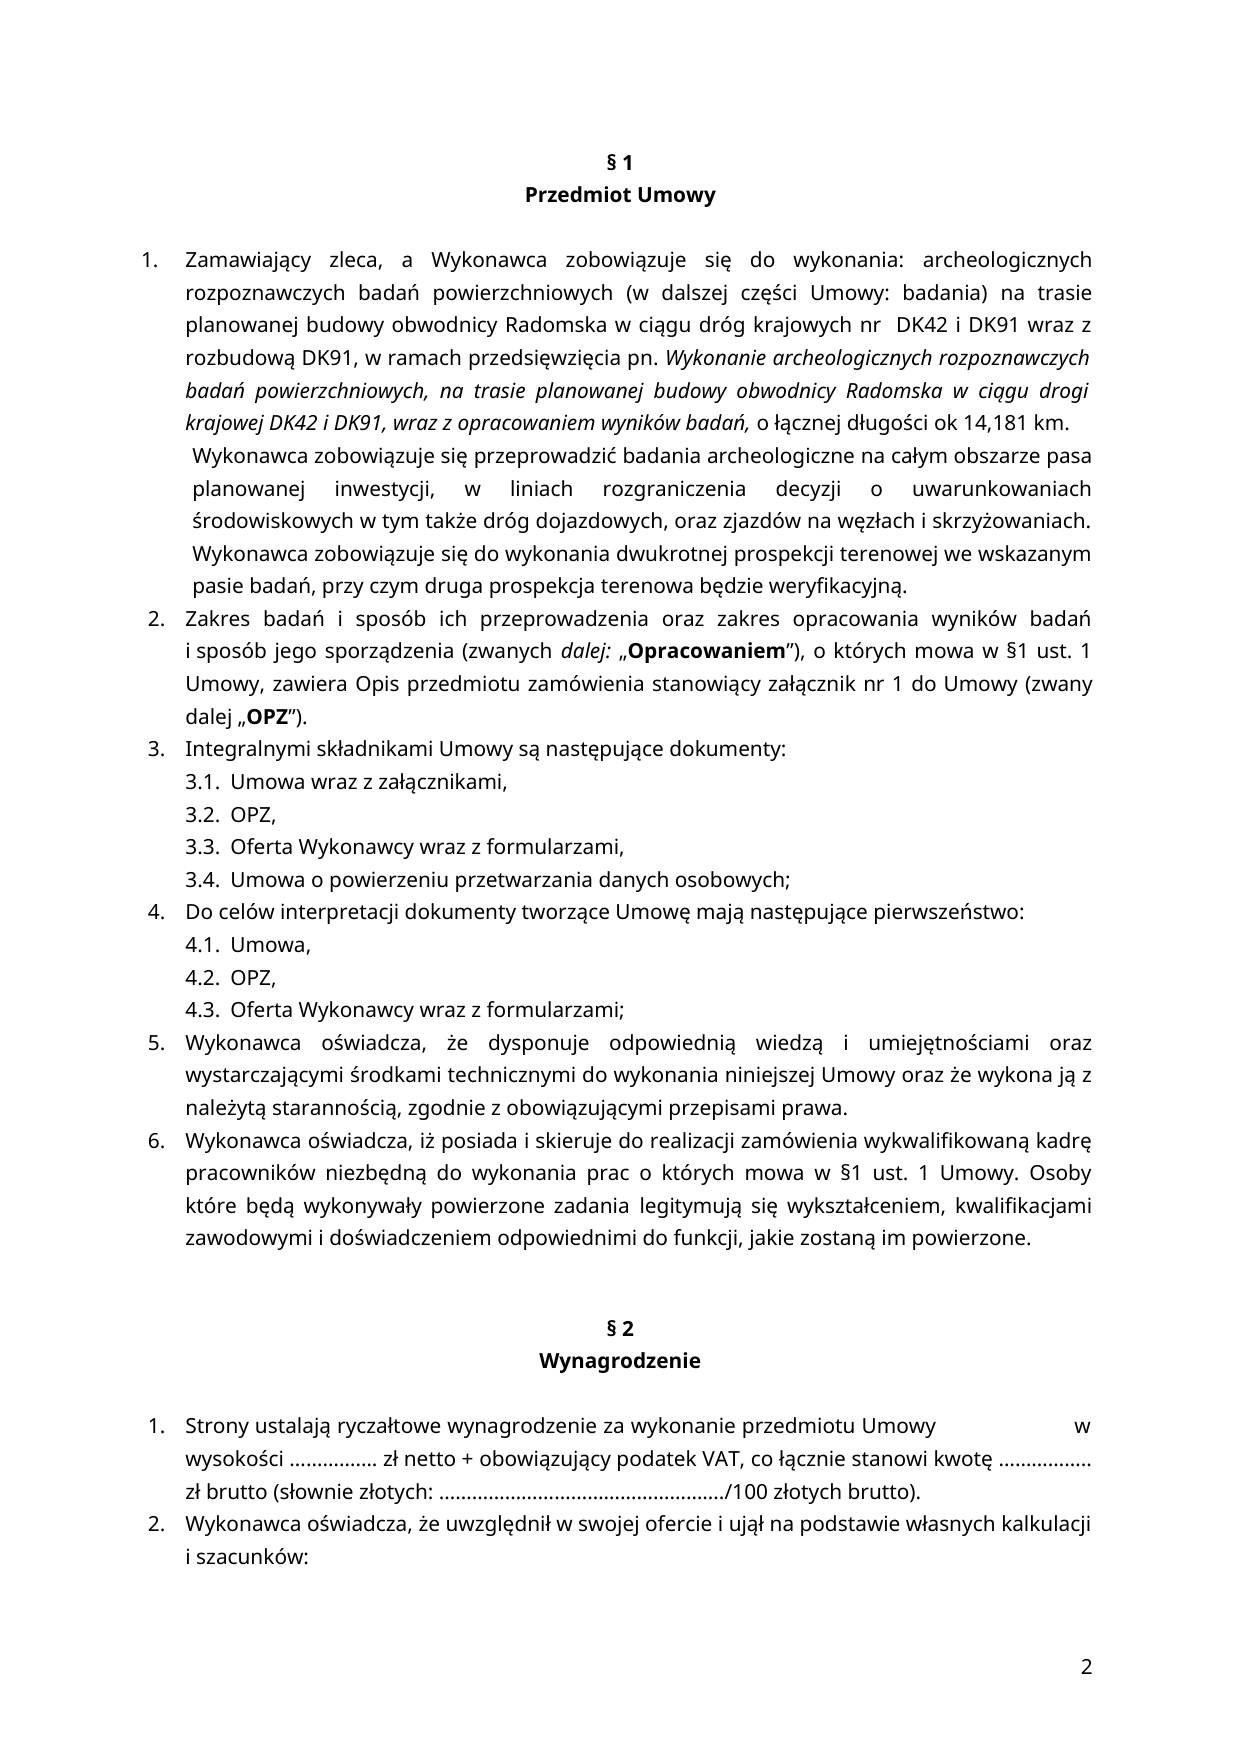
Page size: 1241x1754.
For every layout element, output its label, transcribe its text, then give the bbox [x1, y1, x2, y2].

list OPZ, [185, 800, 1093, 828]
list Strony ustalają ryczałtowe wynagrodzenie za wykonanie przedmiotu Umowy w wysokości ……………. zł netto + obowiązujący podatek VAT, co łącznie stanowi kwotę …………….. zł brutto (słownie złotych: ……………………………………………./100 złotych brutto). [148, 1412, 1093, 1505]
text § 2 [148, 1314, 1093, 1342]
text Wynagrodzenie [148, 1346, 1093, 1375]
list Wykonawca oświadcza, iż posiada i skieruje do realizacji zamówienia wykwalifikowaną kadrę pracowników niezbędną do wykonania prac o których mowa w §1 ust. 1 Umowy. Osoby które będą wykonywały powierzone zadania legitymują się wykształceniem, kwalifikacjami zawodowymi i doświadczeniem odpowiednimi do funkcji, jakie zostaną im powierzone. [148, 1126, 1093, 1252]
list Umowa wraz z załącznikami, [185, 767, 1093, 796]
list Zakres badań i sposób ich przeprowadzenia oraz zakres opracowania wyników badań i sposób jego sporządzenia (zwanych dalej: „Opracowaniem”), o których mowa w §1 ust. 1 Umowy, zawiera Opis przedmiotu zamówienia stanowiący załącznik nr 1 do Umowy (zwany dalej „OPZ”). [148, 604, 1093, 730]
list Wykonawca oświadcza, że uwzględnił w swojej ofercie i ujął na podstawie własnych kalkulacji i szacunków: [148, 1509, 1093, 1570]
list Zamawiający zleca, a Wykonawca zobowiązuje się do wykonania: archeologicznych rozpoznawczych badań powierzchniowych (w dalszej części Umowy: badania) na trasie planowanej budowy obwodnicy Radomska w ciągu dróg krajowych nr DK42 i DK91 wraz z rozbudową DK91, w ramach przedsięwzięcia pn. Wykonanie archeologicznych rozpoznawczych badań powierzchniowych, na trasie planowanej budowy obwodnicy Radomska w ciągu drogi krajowej DK42 i DK91, wraz z opracowaniem wyników badań, o łącznej długości ok 14,181 km. [141, 245, 1093, 437]
list Do celów interpretacji dokumenty tworzące Umowę mają następujące pierwszeństwo: [148, 897, 1093, 926]
list Integralnymi składnikami Umowy są następujące dokumenty: [148, 734, 1093, 763]
list Umowa, [185, 930, 1093, 958]
list Oferta Wykonawcy wraz z formularzami, [185, 832, 1093, 861]
text § 1 [148, 148, 1093, 176]
text Wykonawca zobowiązuje się przeprowadzić badania archeologiczne na całym obszarze pasa planowanej inwestycji, w liniach rozgraniczenia decyzji o uwarunkowaniach środowiskowych w tym także dróg dojazdowych, oraz zjazdów na węzłach i skrzyżowaniach. Wykonawca zobowiązuje się do wykonania dwukrotnej prospekcji terenowej we wskazanym pasie badań, przy czym druga prospekcja terenowa będzie weryfikacyjną. [192, 441, 1093, 600]
list OPZ, [185, 963, 1093, 991]
text Przedmiot Umowy [148, 180, 1093, 209]
list Oferta Wykonawcy wraz z formularzami; [185, 995, 1093, 1024]
list Umowa o powierzeniu przetwarzania danych osobowych; [185, 865, 1093, 893]
list Wykonawca oświadcza, że dysponuje odpowiednią wiedzą i umiejętnościami oraz wystarczającymi środkami technicznymi do wykonania niniejszej Umowy oraz że wykona ją z należytą starannością, zgodnie z obowiązującymi przepisami prawa. [148, 1028, 1093, 1122]
